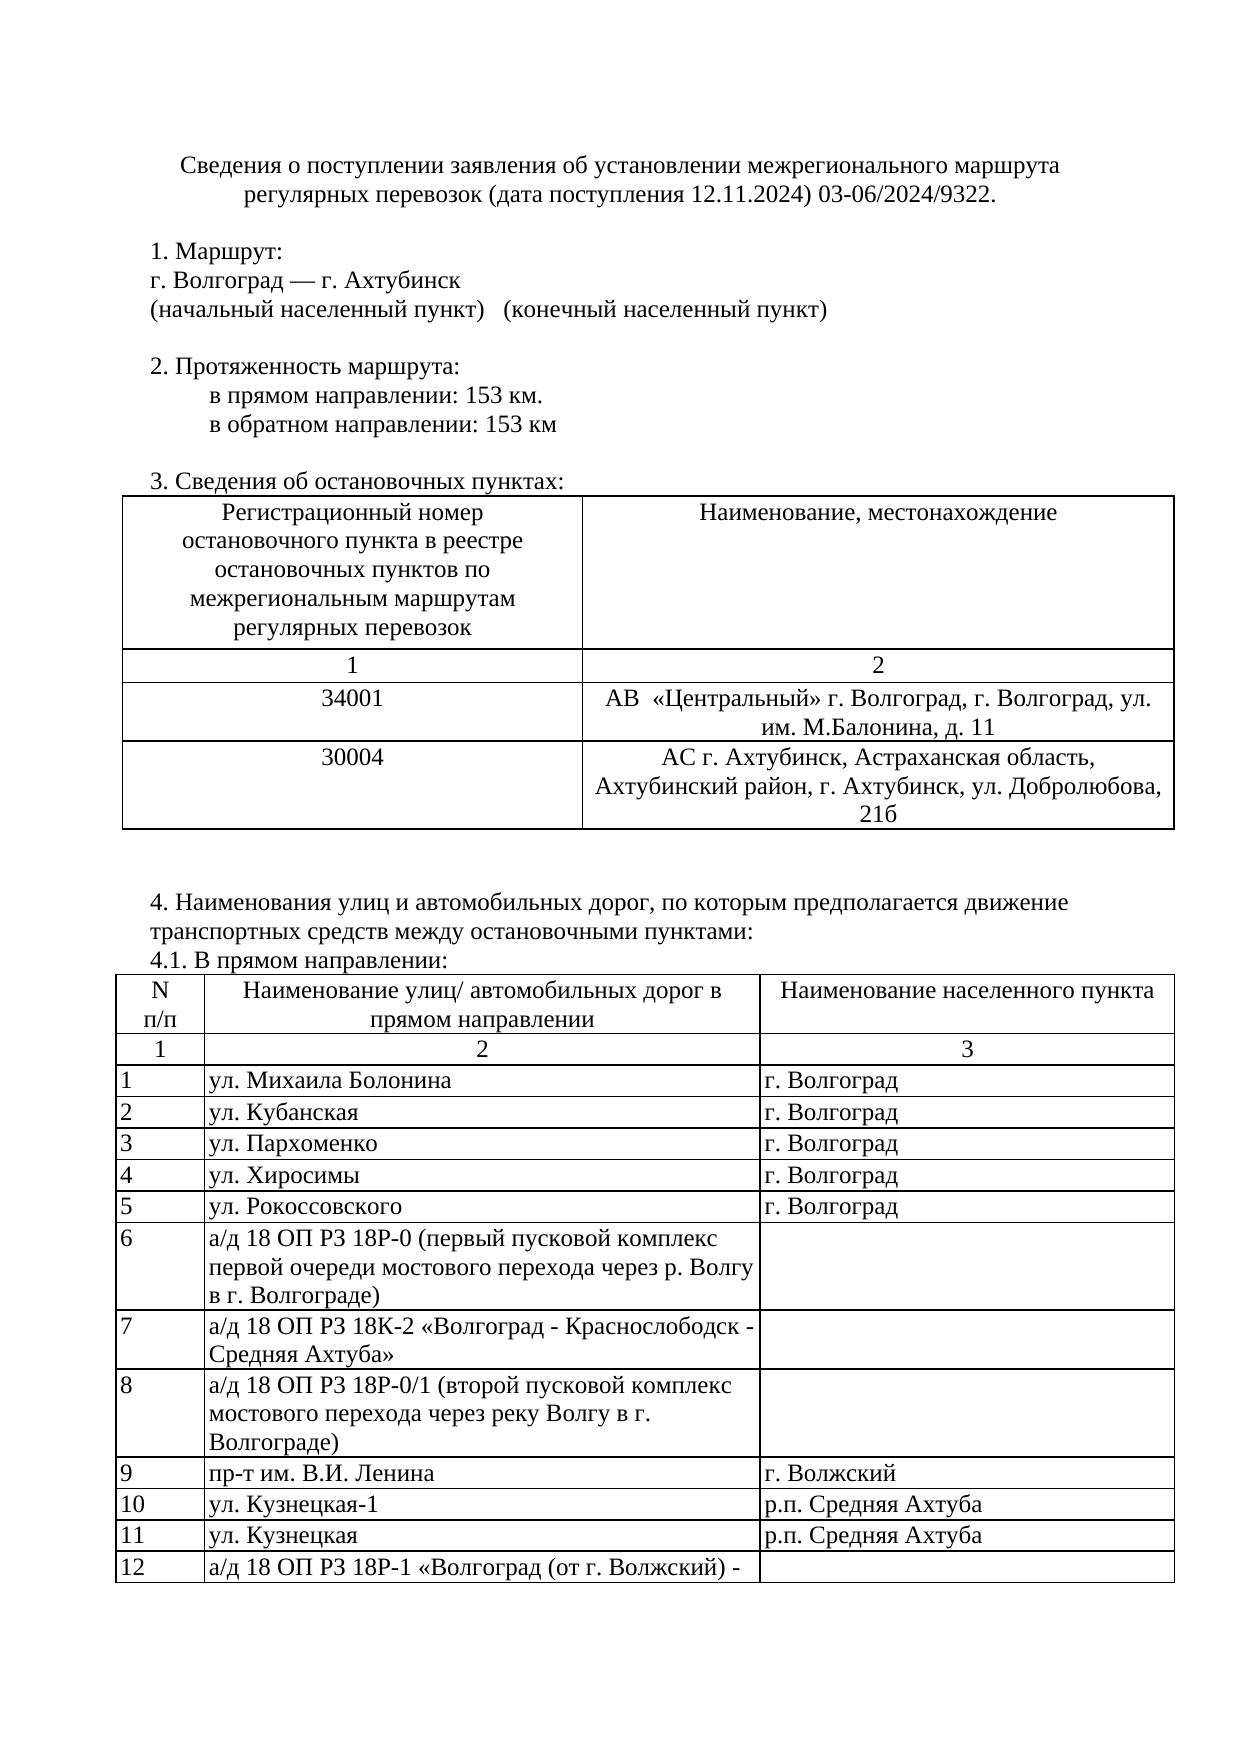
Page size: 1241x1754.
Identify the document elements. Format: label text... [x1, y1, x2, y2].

text г. Волгоград — г. Ахтубинск [150, 265, 1090, 294]
table_cell 11 [117, 1521, 204, 1550]
table_cell 10 [117, 1489, 204, 1519]
table_cell а/д 18 ОП Р3 18Р-0/1 (второй пусковой комплекс мостового перехода через реку Волгу в г. Волгограде) [205, 1370, 759, 1456]
table_cell 6 [117, 1223, 204, 1309]
table_cell [761, 1223, 1174, 1309]
text 4. Наименования улиц и автомобильных дорог, по которым предполагается движение транспортных средств между остановочными пунктами: [150, 887, 1090, 945]
table_cell ул. Рокоссовского [205, 1192, 759, 1221]
table_header Наименование улиц/ автомобильных дорог в прямом направлении [205, 975, 759, 1033]
text 2. Протяженность маршрута: [150, 351, 1090, 380]
table_cell 2 [583, 650, 1173, 681]
table_cell г. Волгоград [761, 1160, 1174, 1190]
text Сведения о поступлении заявления об установлении межрегионального маршрута регулярных перевозок (дата поступления 12.11.2024) 03-06/2024/9322. [150, 150, 1090, 207]
table_header Наименование, местонахождение [583, 497, 1173, 648]
table_cell АС г. Ахтубинск, Астраханская область, Ахтубинский район, г. Ахтубинск, ул. Добролюбова, 21б [583, 742, 1173, 828]
table_header Наименование населенного пункта [761, 975, 1174, 1033]
table_cell 2 [205, 1034, 759, 1064]
text 3. Сведения об остановочных пунктах: [150, 466, 1090, 495]
table_cell г. Волгоград [761, 1097, 1174, 1127]
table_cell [205, 1552, 759, 1582]
text 1. Маршрут: [150, 236, 1090, 265]
table_cell ул. Хиросимы [205, 1160, 759, 1190]
table_cell ул. Пархоменко [205, 1129, 759, 1158]
table_cell [761, 1370, 1174, 1456]
table_cell 34001 [123, 683, 582, 740]
table_cell 1 [117, 1066, 204, 1096]
table_cell 7 [117, 1311, 204, 1368]
table_cell а/д 18 ОП РЗ 18Р-0 (первый пусковой комплекс первой очереди мостового перехода через р. Волгу в г. Волгограде) [205, 1223, 759, 1309]
table_cell 3 [761, 1034, 1174, 1064]
table_cell г. Волгоград [761, 1129, 1174, 1158]
table_cell а/д 18 ОП РЗ 18К-2 «Волгоград - Краснослободск - Средняя Ахтуба» [205, 1311, 759, 1368]
table_cell АВ «Центральный» г. Волгоград, г. Волгоград, ул. им. М.Балонина, д. 11 [583, 683, 1173, 740]
table_cell пр-т им. В.И. Ленина [205, 1458, 759, 1487]
text в обратном направлении: 153 км [150, 409, 1090, 437]
table_cell р.п. Средняя Ахтуба [761, 1521, 1174, 1550]
table_cell [761, 1552, 1174, 1582]
table_cell 1 [123, 650, 582, 681]
table_cell 5 [117, 1192, 204, 1221]
table_cell [761, 1311, 1174, 1368]
table_cell ул. Михаила Болонина [205, 1066, 759, 1096]
table_cell 9 [117, 1458, 204, 1487]
table_header N п/п [117, 975, 204, 1033]
table_cell г. Волгоград [761, 1192, 1174, 1221]
table_cell 2 [117, 1097, 204, 1127]
table_cell г. Волгоград [761, 1066, 1174, 1096]
text 4.1. В прямом направлении: [150, 945, 1090, 973]
table_cell 4 [117, 1160, 204, 1190]
table_cell ул. Кубанская [205, 1097, 759, 1127]
table_cell ул. Кузнецкая [205, 1521, 759, 1550]
text в прямом направлении: 153 км. [150, 380, 1090, 409]
table_cell 1 [117, 1034, 204, 1064]
table_cell 30004 [123, 742, 582, 828]
table_header Регистрационный номер остановочного пункта в реестре остановочных пунктов по межрегиональным маршрутам регулярных перевозок [123, 497, 582, 648]
table_cell 8 [117, 1370, 204, 1456]
table_cell р.п. Средняя Ахтуба [761, 1489, 1174, 1519]
text (начальный населенный пункт) (конечный населенный пункт) [150, 294, 1090, 322]
table_cell 12 [117, 1552, 204, 1582]
table_cell ул. Кузнецкая-1 [205, 1489, 759, 1519]
table_cell г. Волжский [761, 1458, 1174, 1487]
table_cell 3 [117, 1129, 204, 1158]
